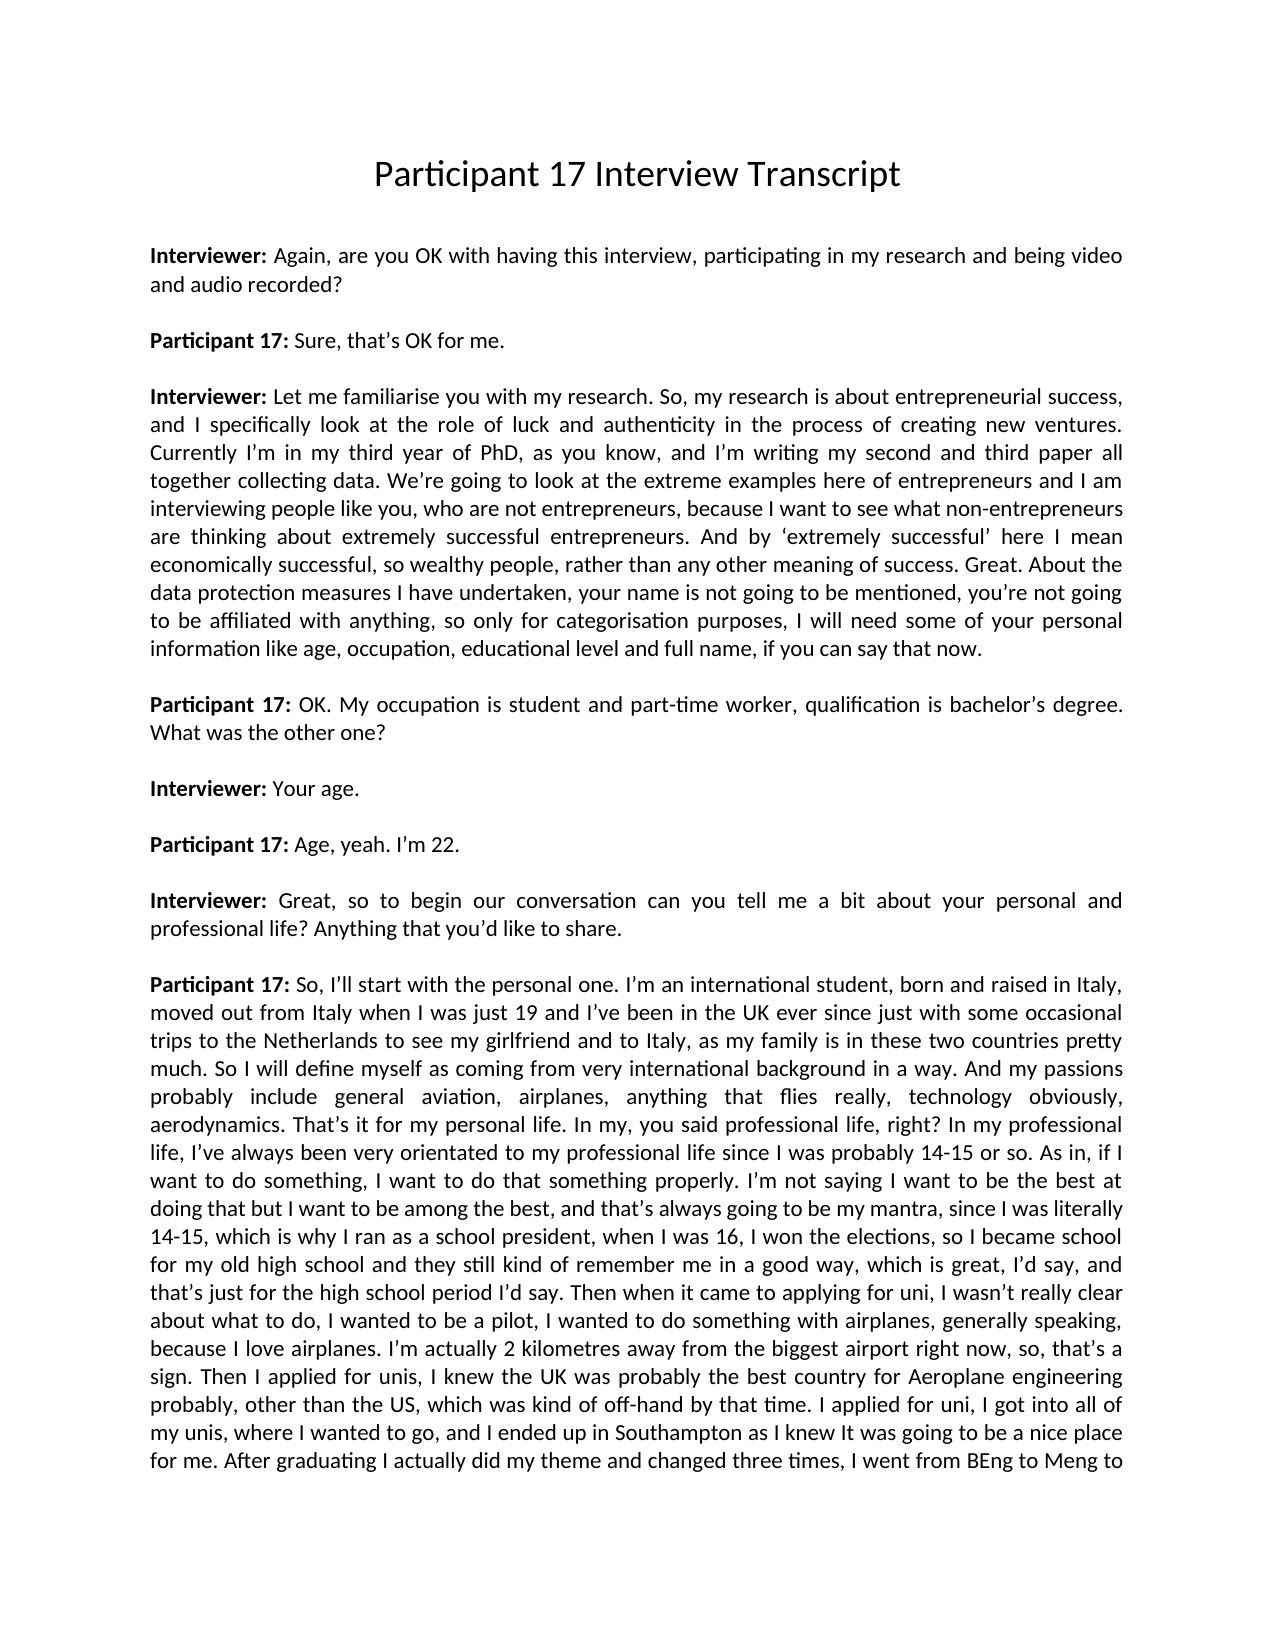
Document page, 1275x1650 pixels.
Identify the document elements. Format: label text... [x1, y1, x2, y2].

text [150, 970, 1125, 1474]
text Interviewer: Again, are you OK with having this interview, participating in my research and being video and audio recorded? [150, 242, 1125, 298]
text Interviewer: Let me familiarise you with my research. So, my research is about entrepreneurial success, and I specifically look at the role of luck and authenticity in the process of creating new ventures. Currently I’m in my third year of PhD, as you know, and I’m writing my second and third paper all together collecting data. We’re going to look at the extreme examples here of entrepreneurs and I am interviewing people like you, who are not entrepreneurs, because I want to see what non-entrepreneurs are thinking about extremely successful entrepreneurs. And by ‘extremely successful’ here I mean economically successful, so wealthy people, rather than any other meaning of success. Great. About the data protection measures I have undertaken, your name is not going to be mentioned, you’re not going to be affiliated with anything, so only for categorisation purposes, I will need some of your personal information like age, occupation, educational level and full name, if you can say that now. [150, 382, 1125, 662]
text Interviewer: Great, so to begin our conversation can you tell me a bit about your personal and professional life? Anything that you’d like to share. [150, 886, 1125, 942]
text Participant 17 Interview Transcript [150, 150, 1125, 196]
text Interviewer: Your age. [150, 774, 1125, 802]
text Participant 17: OK. My occupation is student and part-time worker, qualification is bachelor’s degree. What was the other one? [150, 690, 1125, 746]
text Participant 17: Sure, that’s OK for me. [150, 326, 1125, 354]
text Participant 17: Age, yeah. I’m 22. [150, 830, 1125, 858]
